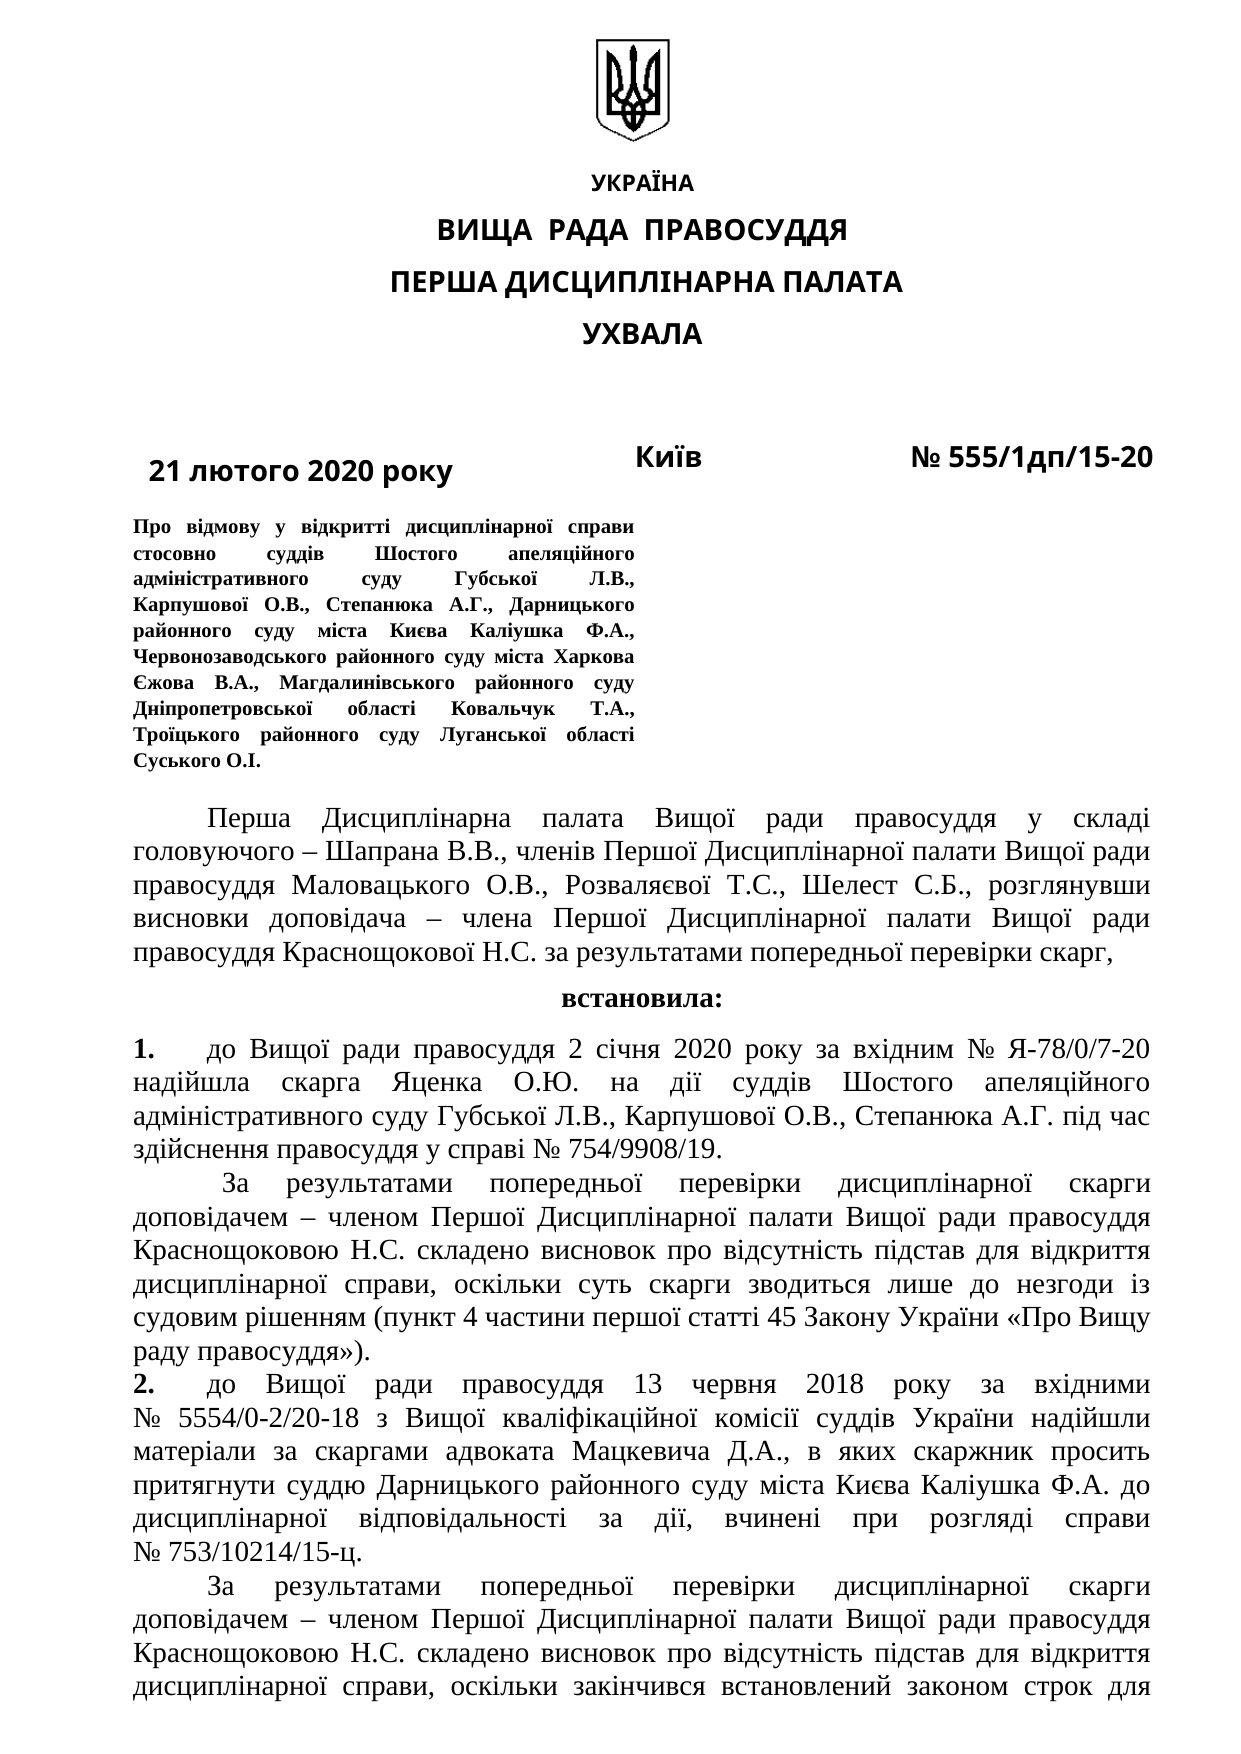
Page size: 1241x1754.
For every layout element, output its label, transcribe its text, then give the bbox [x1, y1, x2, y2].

list За результатами попередньої перевірки дисциплінарної скарги доповідачем – членом Першої Дисциплінарної палати Вищої ради правосуддя Краснощоковою Н.С. складено висновок про відсутність підстав для відкриття дисциплінарної справи, оскільки суть скарги зводиться лише до незгоди із судовим рішенням (пункт 4 частини першої статті 45 Закону України «Про Вищу раду правосуддя»). [133, 1165, 1152, 1366]
list до Вищої ради правосуддя 2 січня 2020 року за вхідним № Я-78/0/7-20 надійшла скарга Яценка О.Ю. на дії суддів Шостого апеляційного адміністративного суду Губської Л.В., Карпушової О.В., Степанюка А.Г. під час здійснення правосуддя у справі № 754/9908/19. [133, 1031, 1152, 1165]
table_header № 555/1дп/15-20 [832, 384, 1209, 514]
text ПЕРША ДИСЦИПЛІНАРНА ПАЛАТА [133, 261, 1152, 301]
table_header Київ [487, 384, 832, 514]
table_header 21 лютого 2020 року [133, 384, 487, 514]
text встановила: [133, 980, 1152, 1013]
text УКРАЇНА [133, 167, 1152, 198]
text Про відмову у відкритті дисциплінарної справи стосовно суддів Шостого апеляційного адміністративного суду Губської Л.В., Карпушової О.В., Степанюка А.Г., Дарницького районного суду міста Києва Каліушка Ф.А., Червонозаводського районного суду міста Харкова Єжова В.А., Магдалинівського районного суду Дніпропетровської області Ковальчук Т.А., Троїцького районного суду Луганської області Суського О.І. [133, 514, 635, 772]
list до Вищої ради правосуддя 13 червня 2018 року за вхідними № 5554/0-2/20-18 з Вищої кваліфікаційної комісії суддів України надійшли матеріали за скаргами адвоката Мацкевича Д.А., в яких скаржник просить притягнути суддю Дарницького районного суду міста Києва Каліушка Ф.А. до дисциплінарної відповідальності за дії, вчинені при розгляді справи № 753/10214/15-ц. [133, 1366, 1152, 1568]
text УХВАЛА [133, 313, 1152, 353]
text Перша Дисциплінарна палата Вищої ради правосуддя у складі головуючого – Шапрана В.В., членів Першої Дисциплінарної палати Вищої ради правосуддя Маловацького О.В., Розваляєвої Т.С., Шелест С.Б., розглянувши висновки доповідача – члена Першої Дисциплінарної палати Вищої ради правосуддя Краснощокової Н.С. за результатами попередньої перевірки скарг, [133, 800, 1152, 967]
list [133, 1568, 1152, 1702]
picture [593, 36, 677, 143]
text ВИЩА РАДА ПРАВОСУДДЯ [133, 209, 1152, 249]
